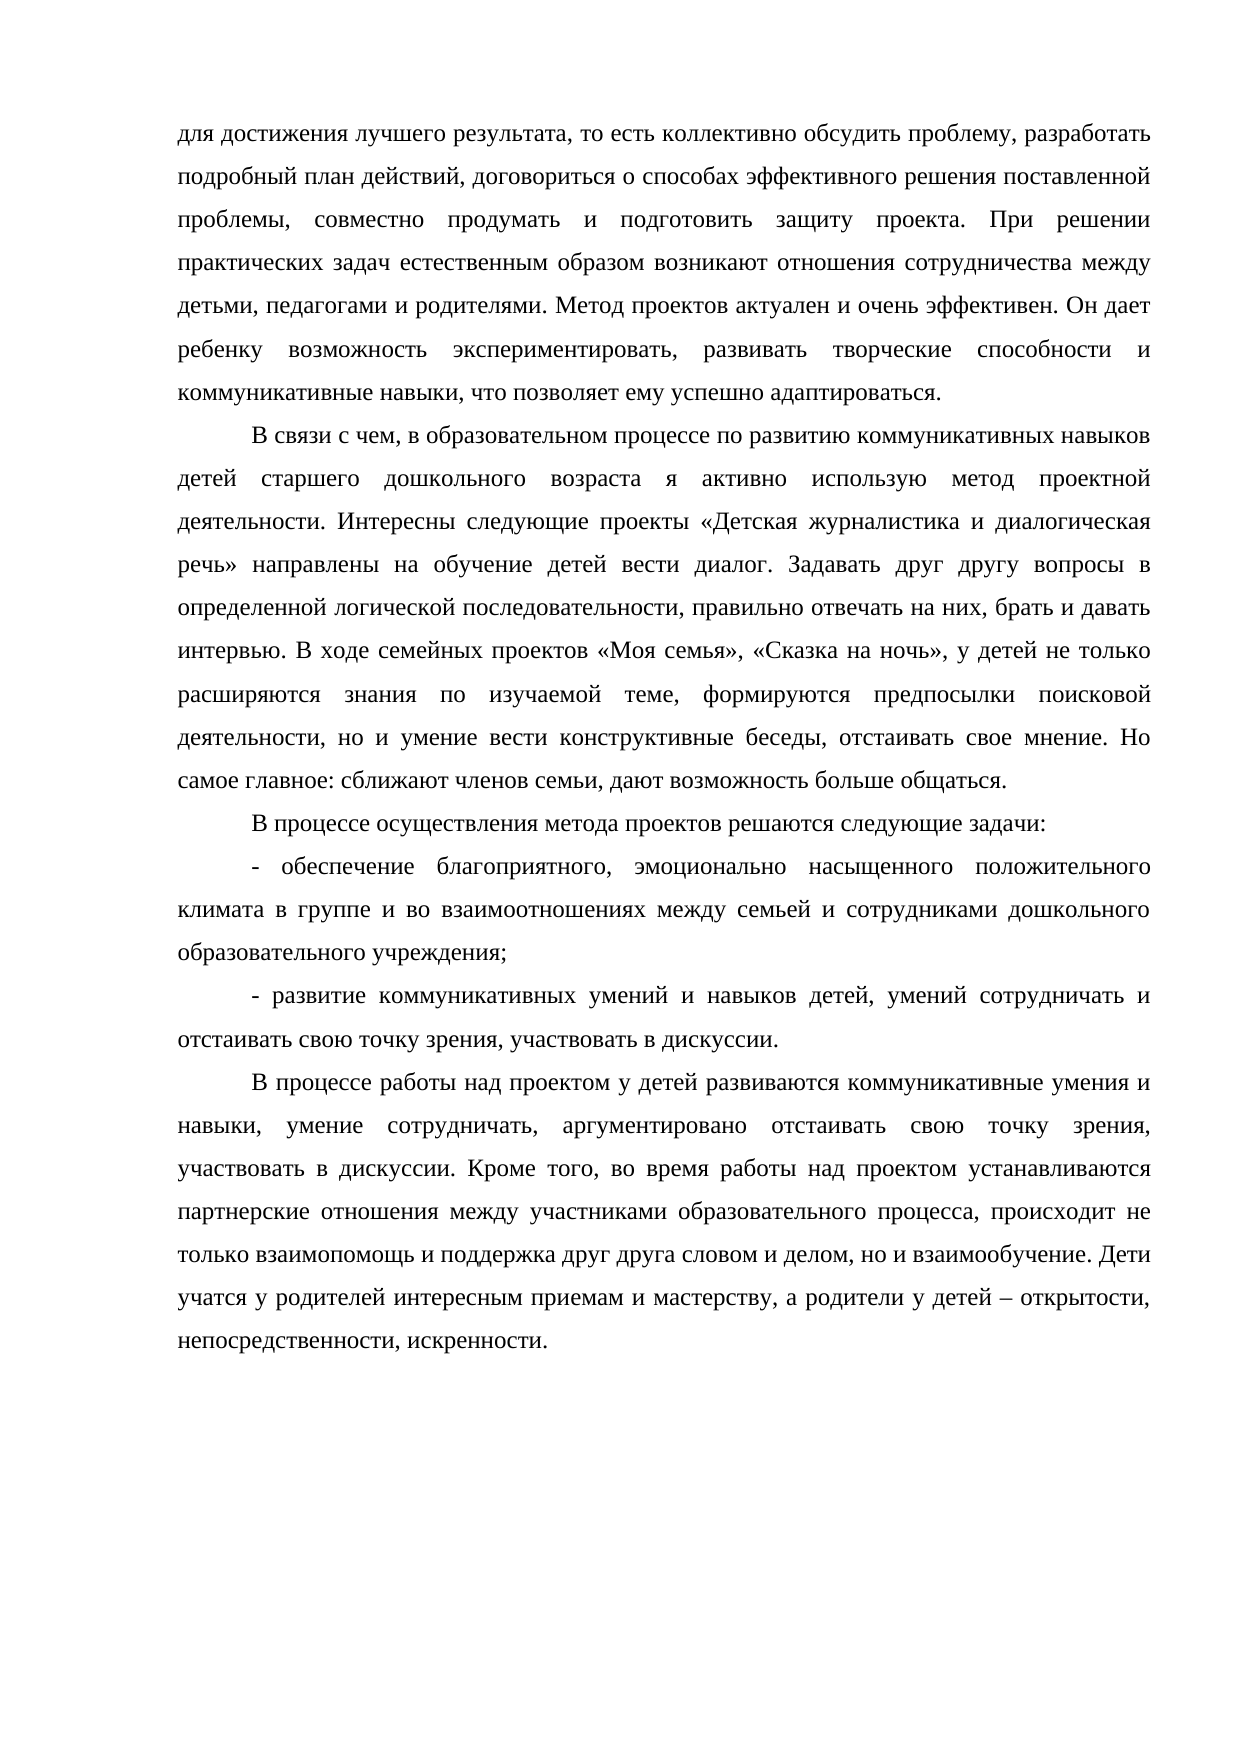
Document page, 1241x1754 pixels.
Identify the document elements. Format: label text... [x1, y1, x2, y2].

text В связи с чем, в образовательном процессе по развитию коммуникативных навыков детей старшего дошкольного возраста я активно использую метод проектной деятельности. Интересны следующие проекты «Детская журналистика и диалогическая речь» направлены на обучение детей вести диалог. Задавать друг другу вопросы в определенной логической последовательности, правильно отвечать на них, брать и давать интервью. В ходе семейных проектов «Моя семья», «Сказка на ночь», у детей не только расширяются знания по изучаемой теме, формируются предпосылки поисковой деятельности, но и умение вести конструктивные беседы, отстаивать свое мнение. Но самое главное: сближают членов семьи, дают возможность больше общаться. [177, 420, 1152, 794]
text В процессе работы над проектом у детей развиваются коммуникативные умения и навыки, умение сотрудничать, аргументировано отстаивать свою точку зрения, участвовать в дискуссии. Кроме того, во время работы над проектом устанавливаются партнерские отношения между участниками образовательного процесса, происходит не только взаимопомощь и поддержка друг друга словом и делом, но и взаимообучение. Дети учатся у родителей интересным приемам и мастерству, а родители у детей – открытости, непосредственности, искренности. [177, 1067, 1152, 1354]
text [177, 118, 1152, 406]
text В процессе осуществления метода проектов решаются следующие задачи: [177, 808, 1152, 837]
text - обеспечение благоприятного, эмоционально насыщенного положительного климата в группе и во взаимоотношениях между семьей и сотрудниками дошкольного образовательного учреждения; [177, 851, 1152, 966]
text - развитие коммуникативных умений и навыков детей, умений сотрудничать и отстаивать свою точку зрения, участвовать в дискуссии. [177, 981, 1152, 1052]
